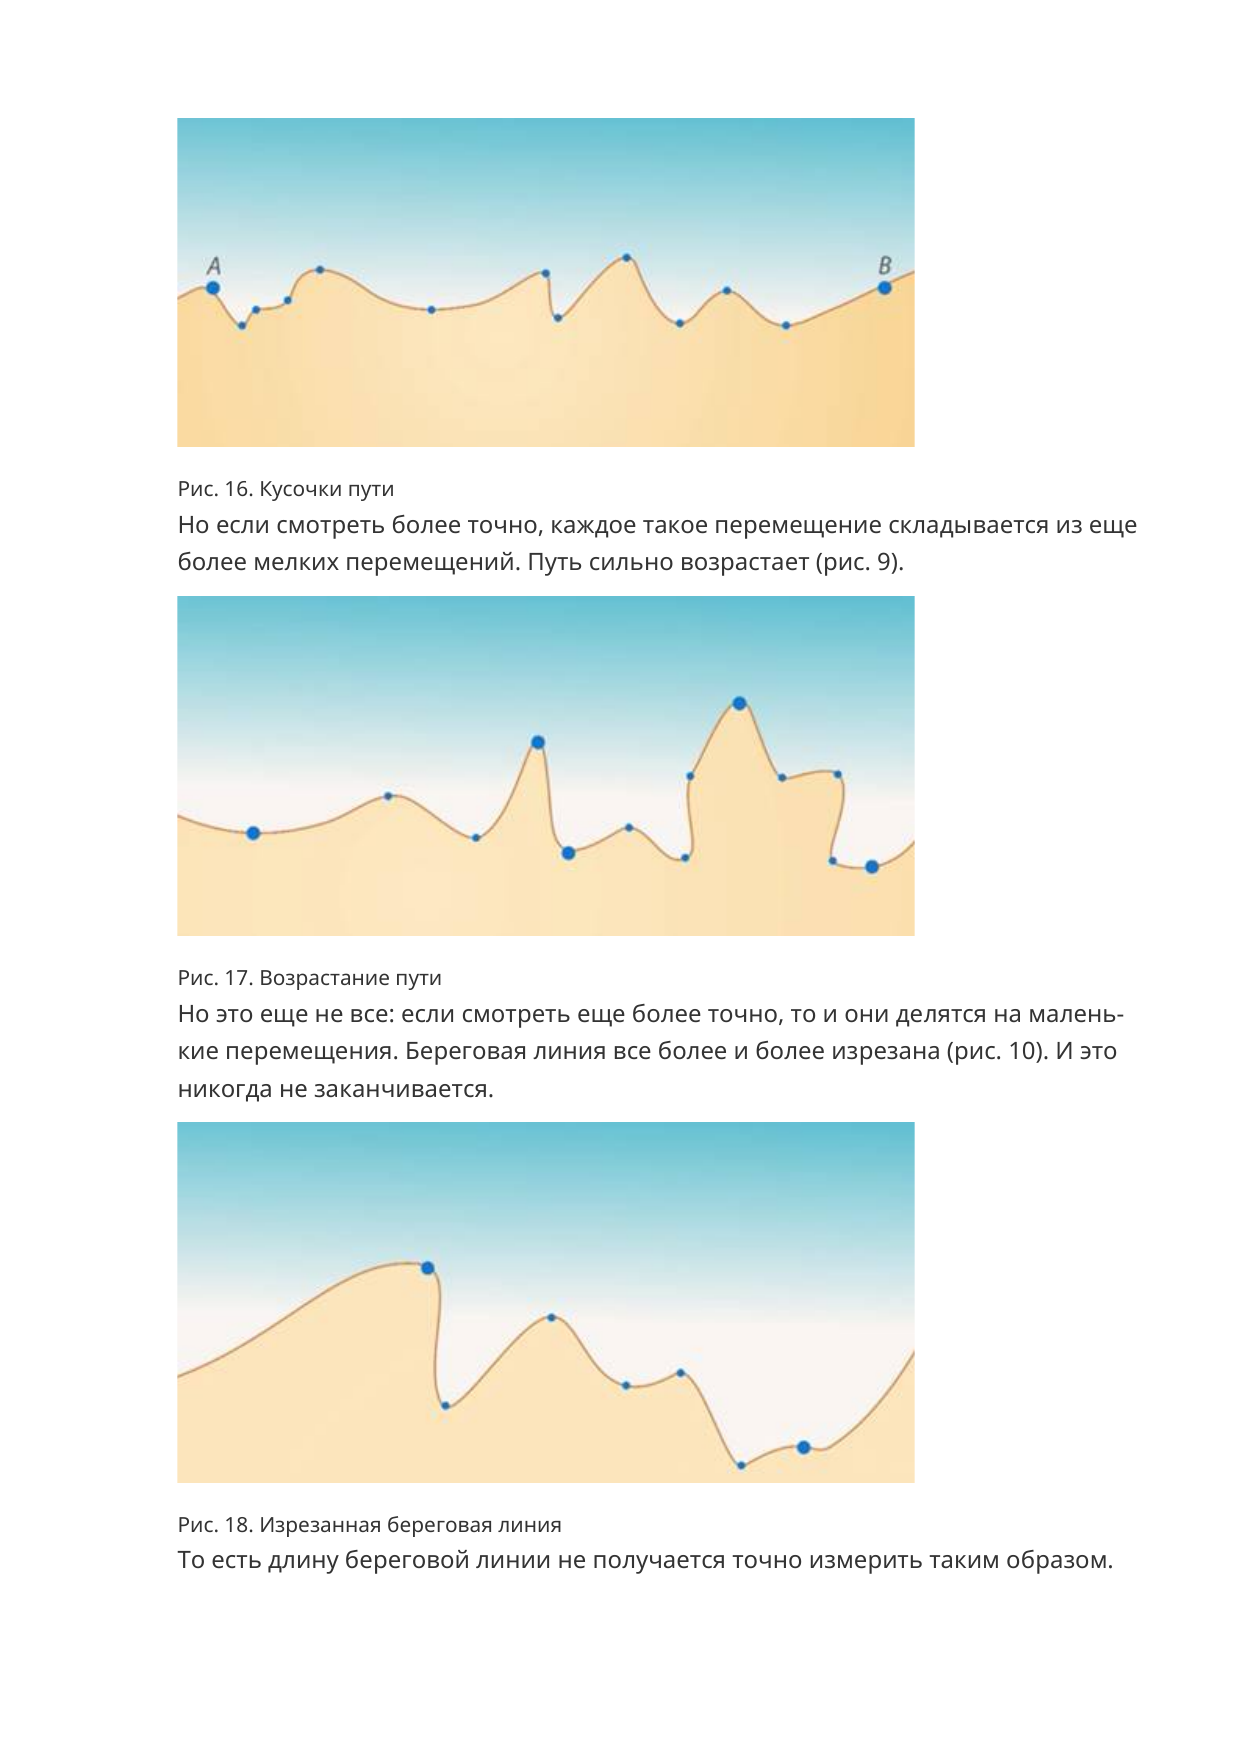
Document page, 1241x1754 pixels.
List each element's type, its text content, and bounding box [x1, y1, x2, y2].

text Но это еще не все: если смотреть еще более точно, то и они делятся на маленькие перемещения. Береговая линия все более и более изрезана (рис. 10). И это никогда не заканчивается. [177, 992, 1152, 1104]
text Но если смотреть более точно, каждое такое перемещение складывается из еще более мелких перемещений. Путь сильно возрастает (рис. 9). [177, 502, 1152, 577]
picture [177, 1122, 915, 1483]
text Рис. 18. Изрезанная береговая линия [177, 1501, 1152, 1538]
text Рис. 16. Кусочки пути [177, 465, 1152, 502]
picture [177, 596, 915, 936]
text То есть длину береговой линии не получается точно измерить таким образом. [177, 1538, 1152, 1576]
text Рис. 17. Возрастание пути [177, 954, 1152, 992]
picture [177, 118, 915, 447]
